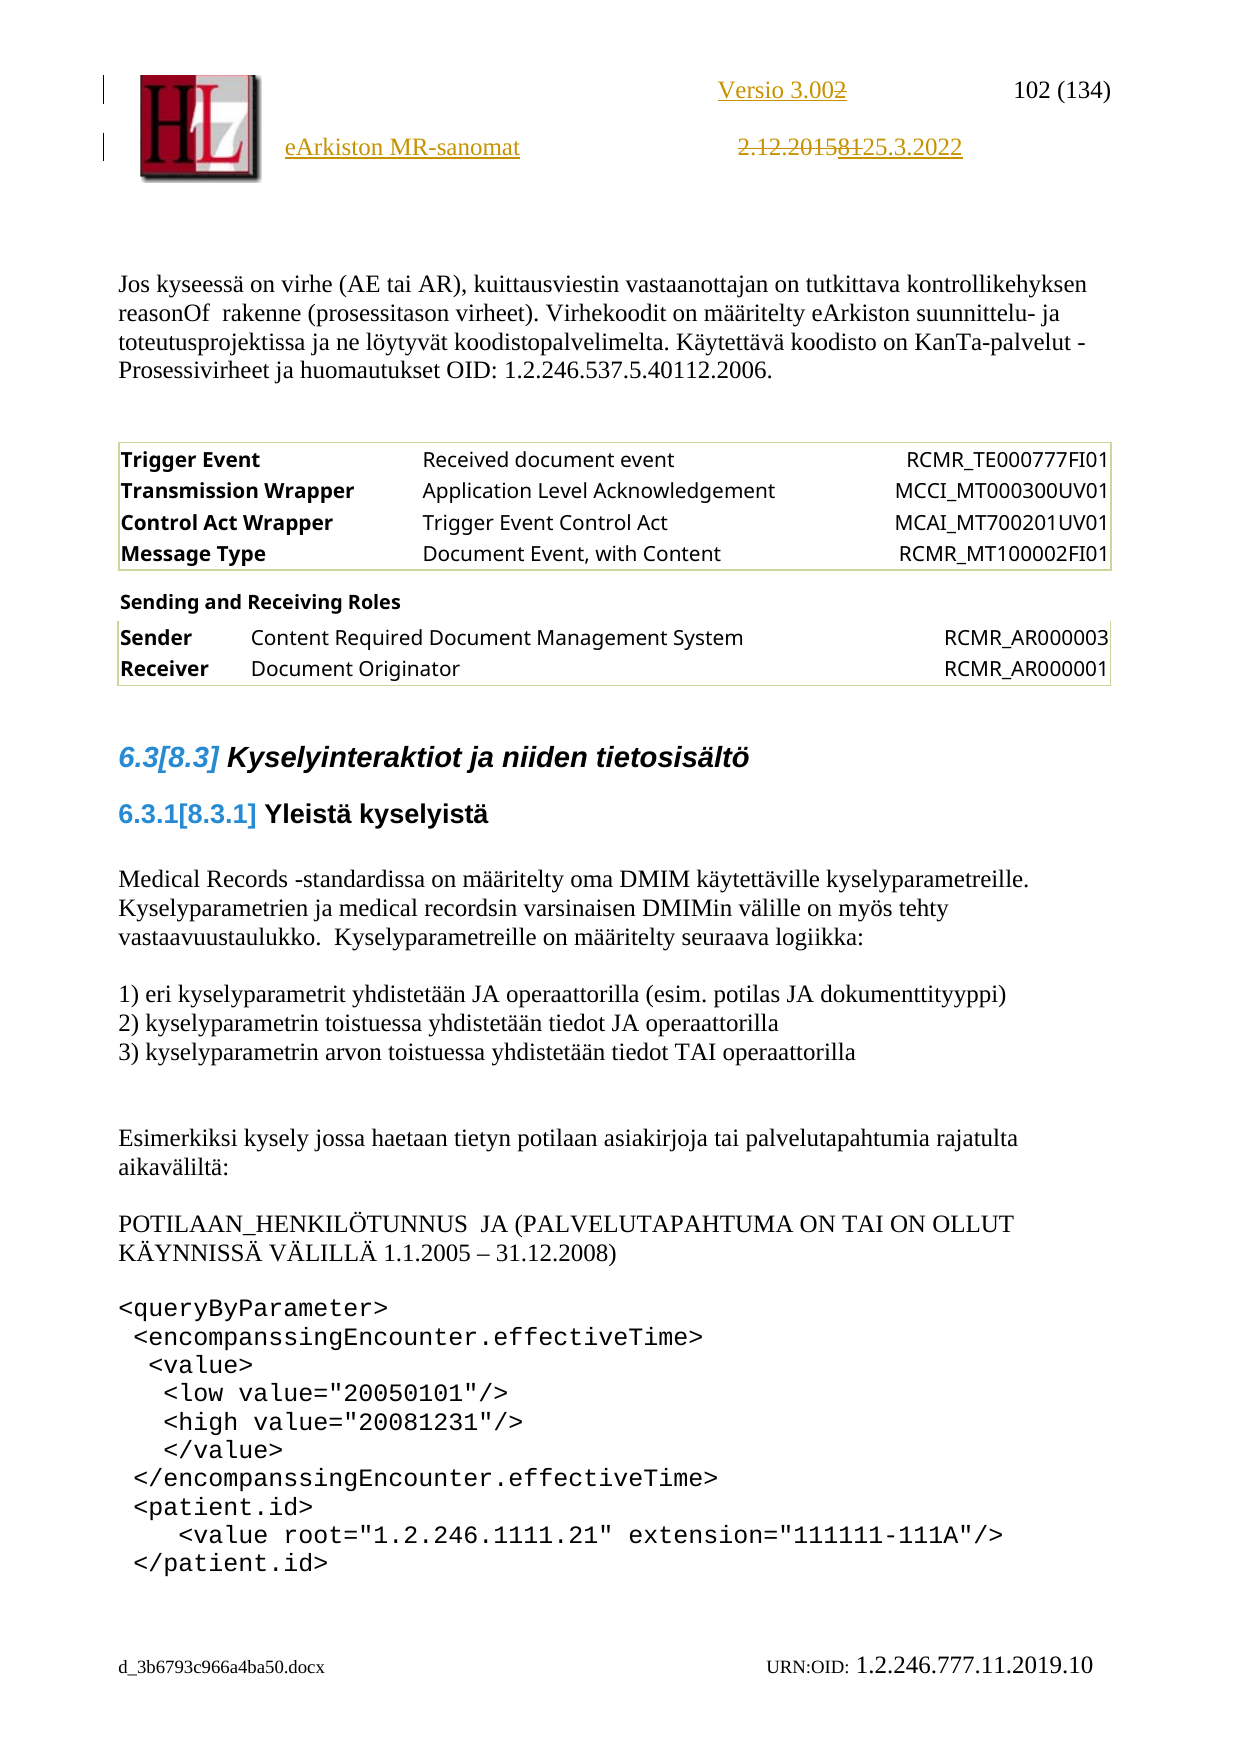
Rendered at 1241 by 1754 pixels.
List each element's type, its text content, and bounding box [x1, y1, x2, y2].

text Esimerkiksi kysely jossa haetaan tietyn potilaan asiakirjoja tai palvelutapahtumia rajatulta aikaväliltä: [118, 1123, 1122, 1181]
text <queryByParameter> [118, 1296, 1122, 1324]
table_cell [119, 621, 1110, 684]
text <low value="20050101"/> [118, 1381, 1122, 1409]
text 2) kyselyparametrin toistuessa yhdistetään tiedot JA operaattorilla [118, 1008, 1122, 1037]
text 3) kyselyparametrin arvon toistuessa yhdistetään tiedot TAI operaattorilla [118, 1037, 1122, 1066]
text 1) eri kyselyparametrit yhdistetään JA operaattorilla (esim. potilas JA dokumenttityyppi) [118, 979, 1122, 1008]
text <value> [118, 1352, 1122, 1381]
text POTILAAN_HENKILÖTUNNUS JA (PALVELUTAPAHTUMA ON TAI ON OLLUT KÄYNNISSÄ VÄLILLÄ 1.1.2005 – 31.12.2008) [118, 1209, 1122, 1267]
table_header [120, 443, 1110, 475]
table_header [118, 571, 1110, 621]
text <patient.id> [118, 1494, 1122, 1522]
text </value> [118, 1437, 1122, 1466]
subtitle Yleistä kyselyistä [118, 798, 1122, 829]
text <high value="20081231"/> [118, 1409, 1122, 1437]
picture [140, 75, 263, 183]
text <value root="1.2.246.1111.21" extension="111111-111A"/> [118, 1522, 1122, 1551]
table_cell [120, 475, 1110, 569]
text Jos kyseessä on virhe (AE tai AR), kuittausviestin vastaanottajan on tutkittava kontrollikehyksen reasonOf rakenne (prosessitason virheet). Virhekoodit on määritelty eArkiston suunnittelu- ja toteutusprojektissa ja ne löytyvät koodistopalvelimelta. Käytettävä koodisto on KanTa-palvelut - Prosessivirheet ja huomautukset OID: 1.2.246.537.5.40112.2006. [118, 269, 1122, 384]
text Medical Records -standardissa on määritelty oma DMIM käytettäville kyselyparametreille. Kyselyparametrien ja medical recordsin varsinaisen DMIMin välille on myös tehty vastaavuustaulukko. Kyselyparametreille on määritelty seuraava logiikka: [118, 864, 1122, 951]
text </encompanssingEncounter.effectiveTime> [118, 1466, 1122, 1494]
text <encompanssingEncounter.effectiveTime> [118, 1324, 1122, 1352]
text </patient.id> [118, 1551, 1122, 1579]
subtitle Kyselyinteraktiot ja niiden tietosisältö [118, 740, 1122, 773]
